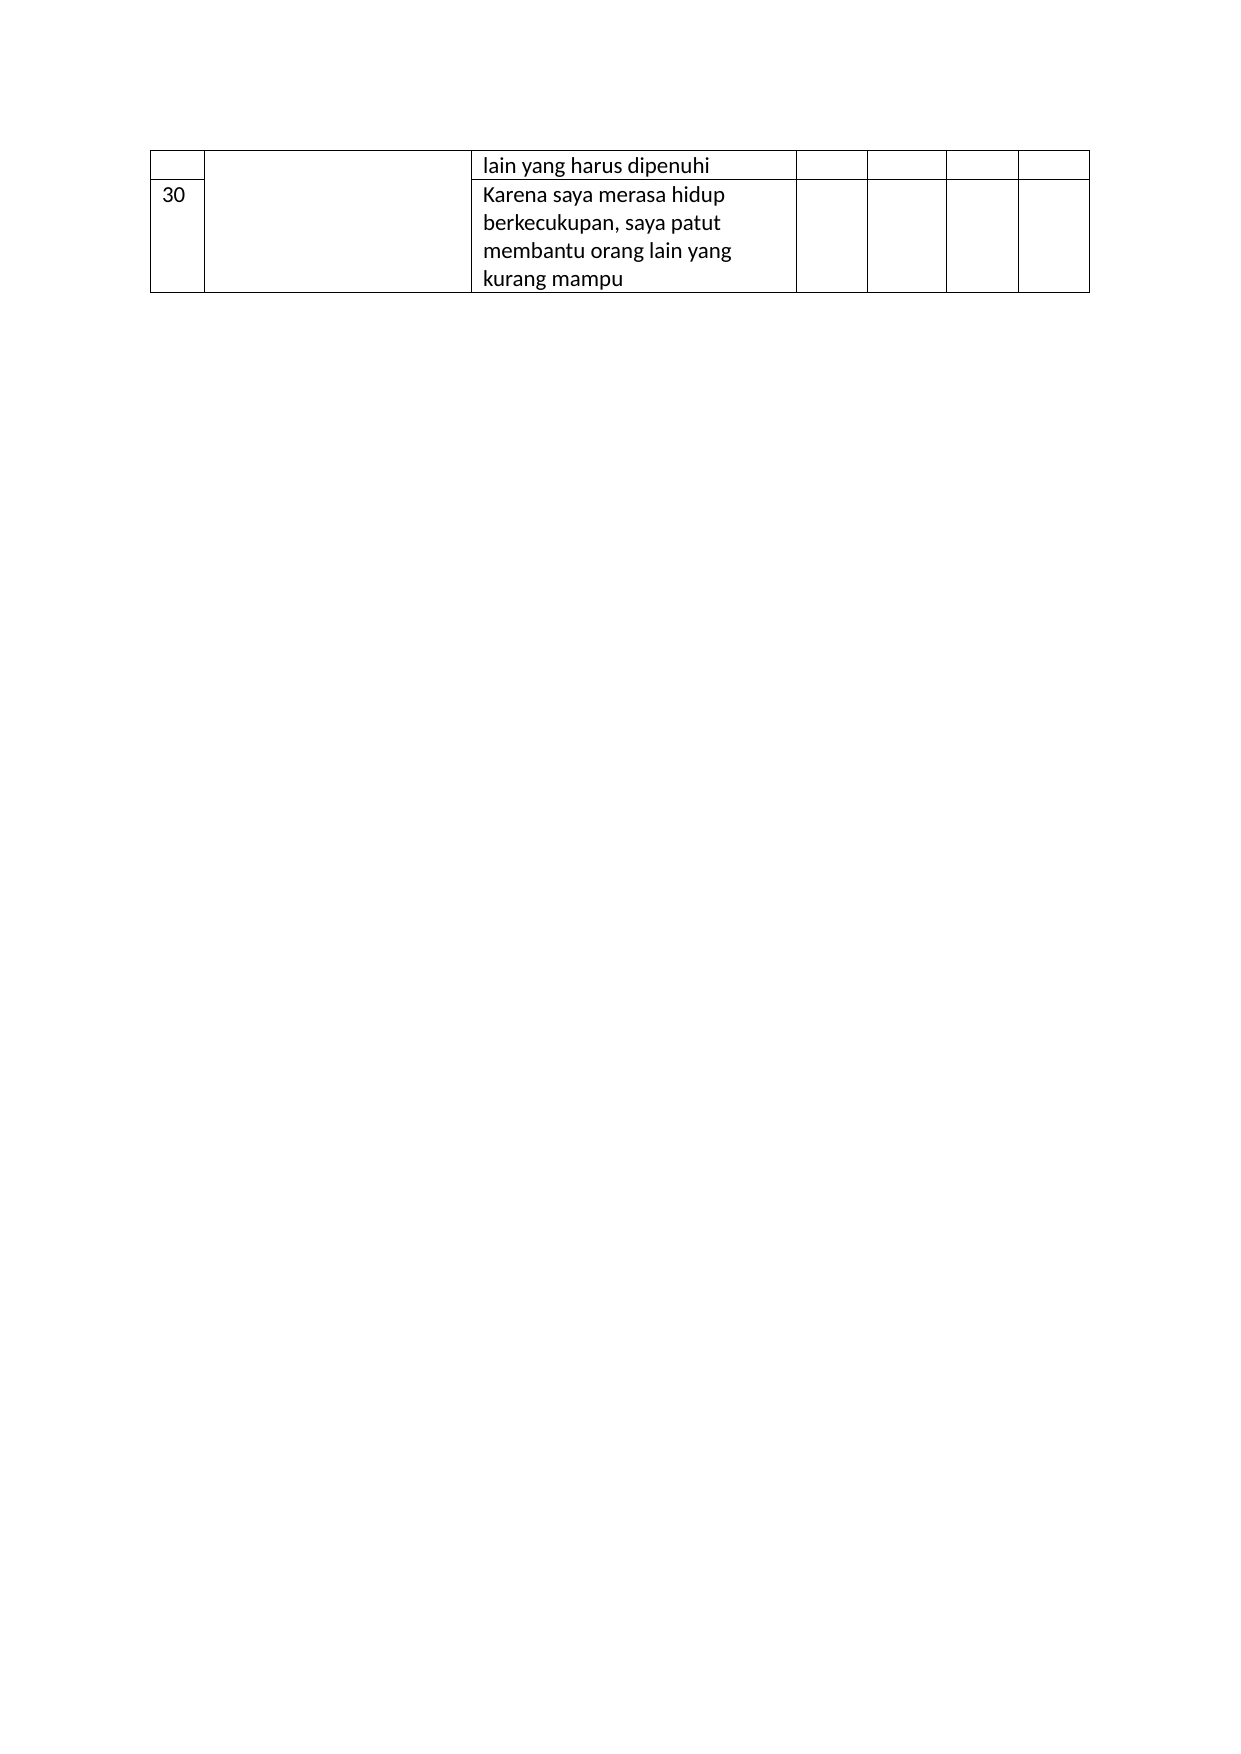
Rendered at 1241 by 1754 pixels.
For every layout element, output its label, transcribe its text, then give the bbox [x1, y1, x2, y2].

table_cell [1019, 151, 1089, 179]
table_cell [797, 151, 867, 179]
table_cell Karena saya merasa hidup berkecukupan, saya patut membantu orang lain yang kurang mampu [472, 180, 796, 292]
table_cell 30 [151, 180, 204, 292]
table_cell [947, 180, 1018, 292]
table_cell [868, 180, 946, 292]
table_cell [1019, 180, 1089, 292]
table_cell [797, 180, 867, 292]
table_cell [868, 151, 946, 179]
table_cell [947, 151, 1018, 179]
table_cell 29 [151, 151, 204, 179]
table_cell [472, 151, 796, 179]
